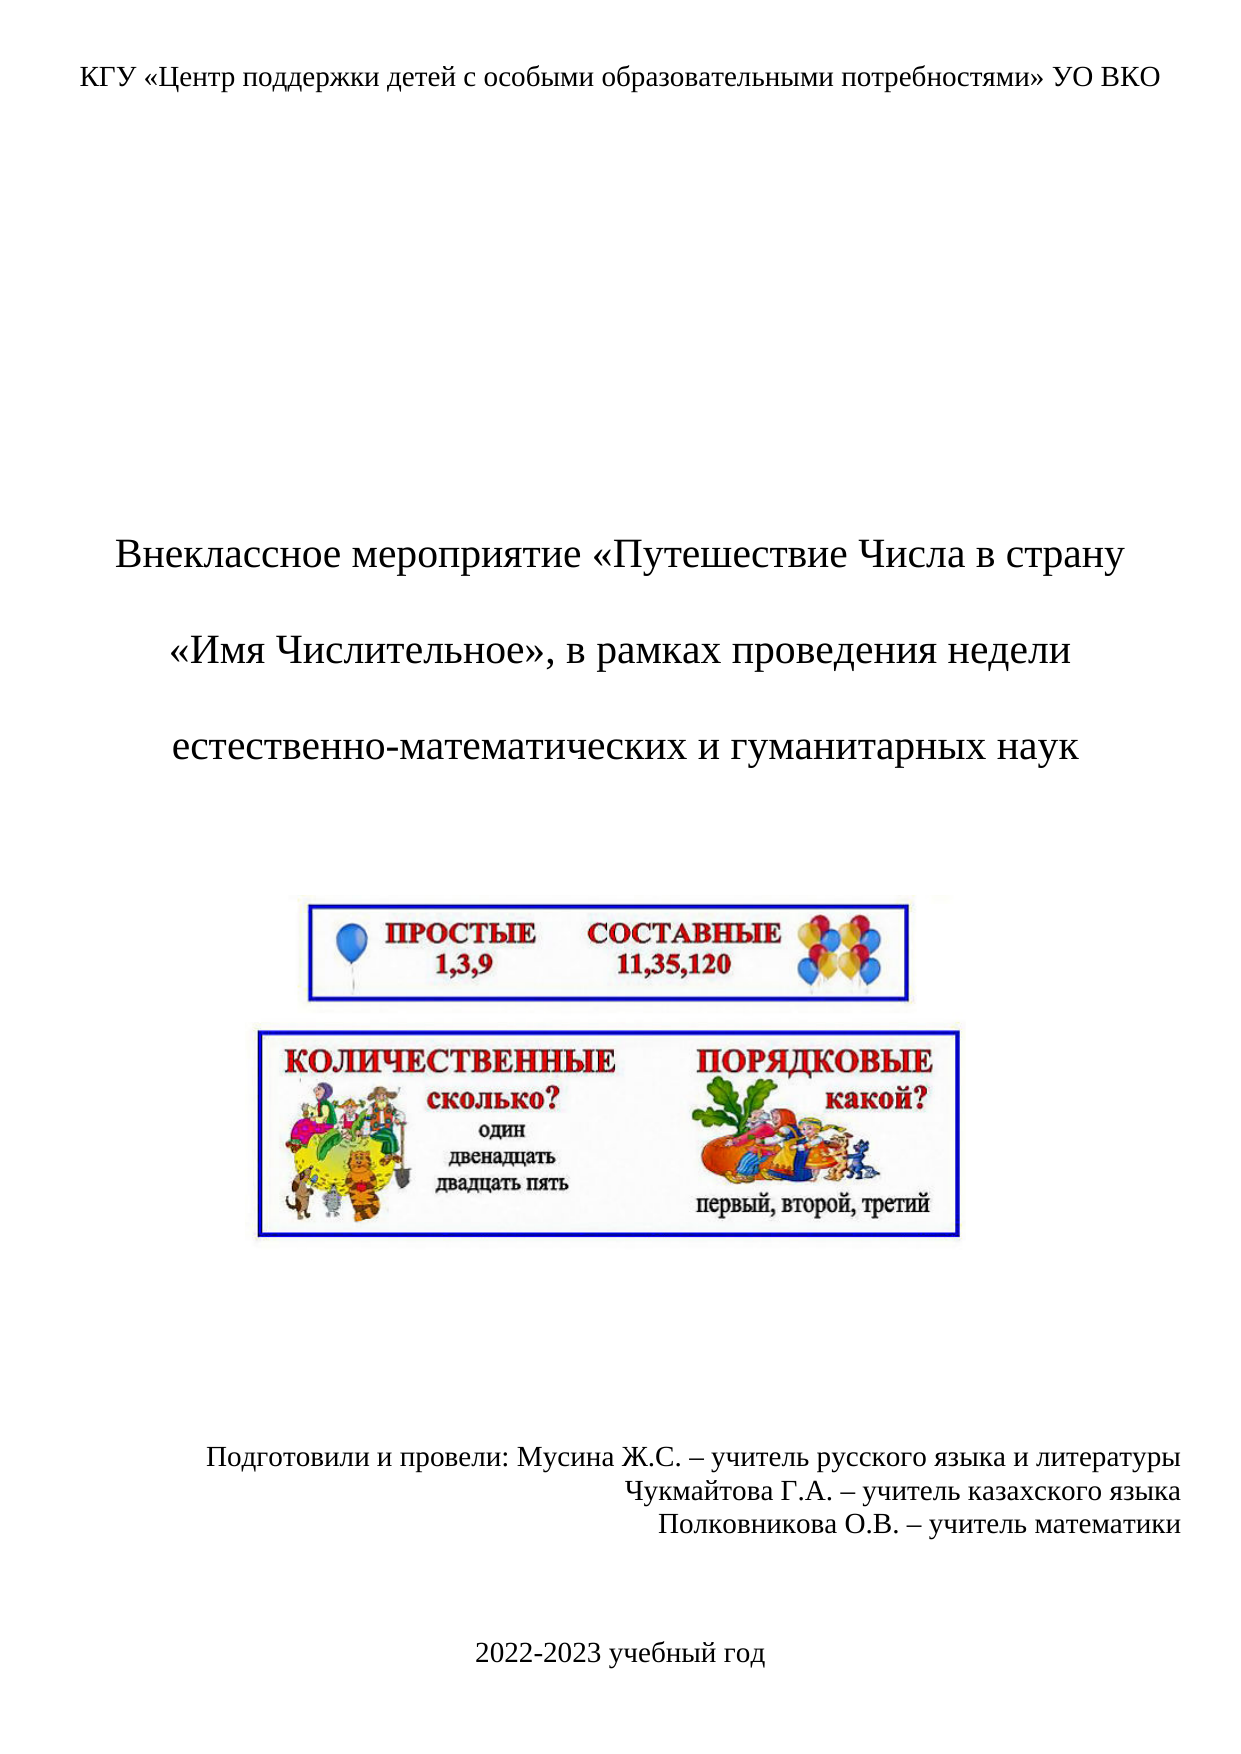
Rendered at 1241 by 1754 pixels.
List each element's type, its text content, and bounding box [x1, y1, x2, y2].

text Внеклассное мероприятие «Путешествие Числа в страну [59, 529, 1181, 577]
text Подготовили и провели: Мусина Ж.С. – учитель русского языка и литературы [59, 1439, 1181, 1473]
text КГУ «Центр поддержки детей с особыми образовательными потребностями» УО ВКО [59, 59, 1181, 93]
text Чукмайтова Г.А. – учитель казахского языка [59, 1473, 1181, 1506]
text Полковникова О.В. – учитель математики [59, 1506, 1181, 1540]
text «Имя Числительное», в рамках проведения недели [59, 624, 1181, 672]
text естественно-математических и гуманитарных наук [59, 720, 1181, 768]
text 2022-2023 учебный год [59, 1636, 1181, 1669]
